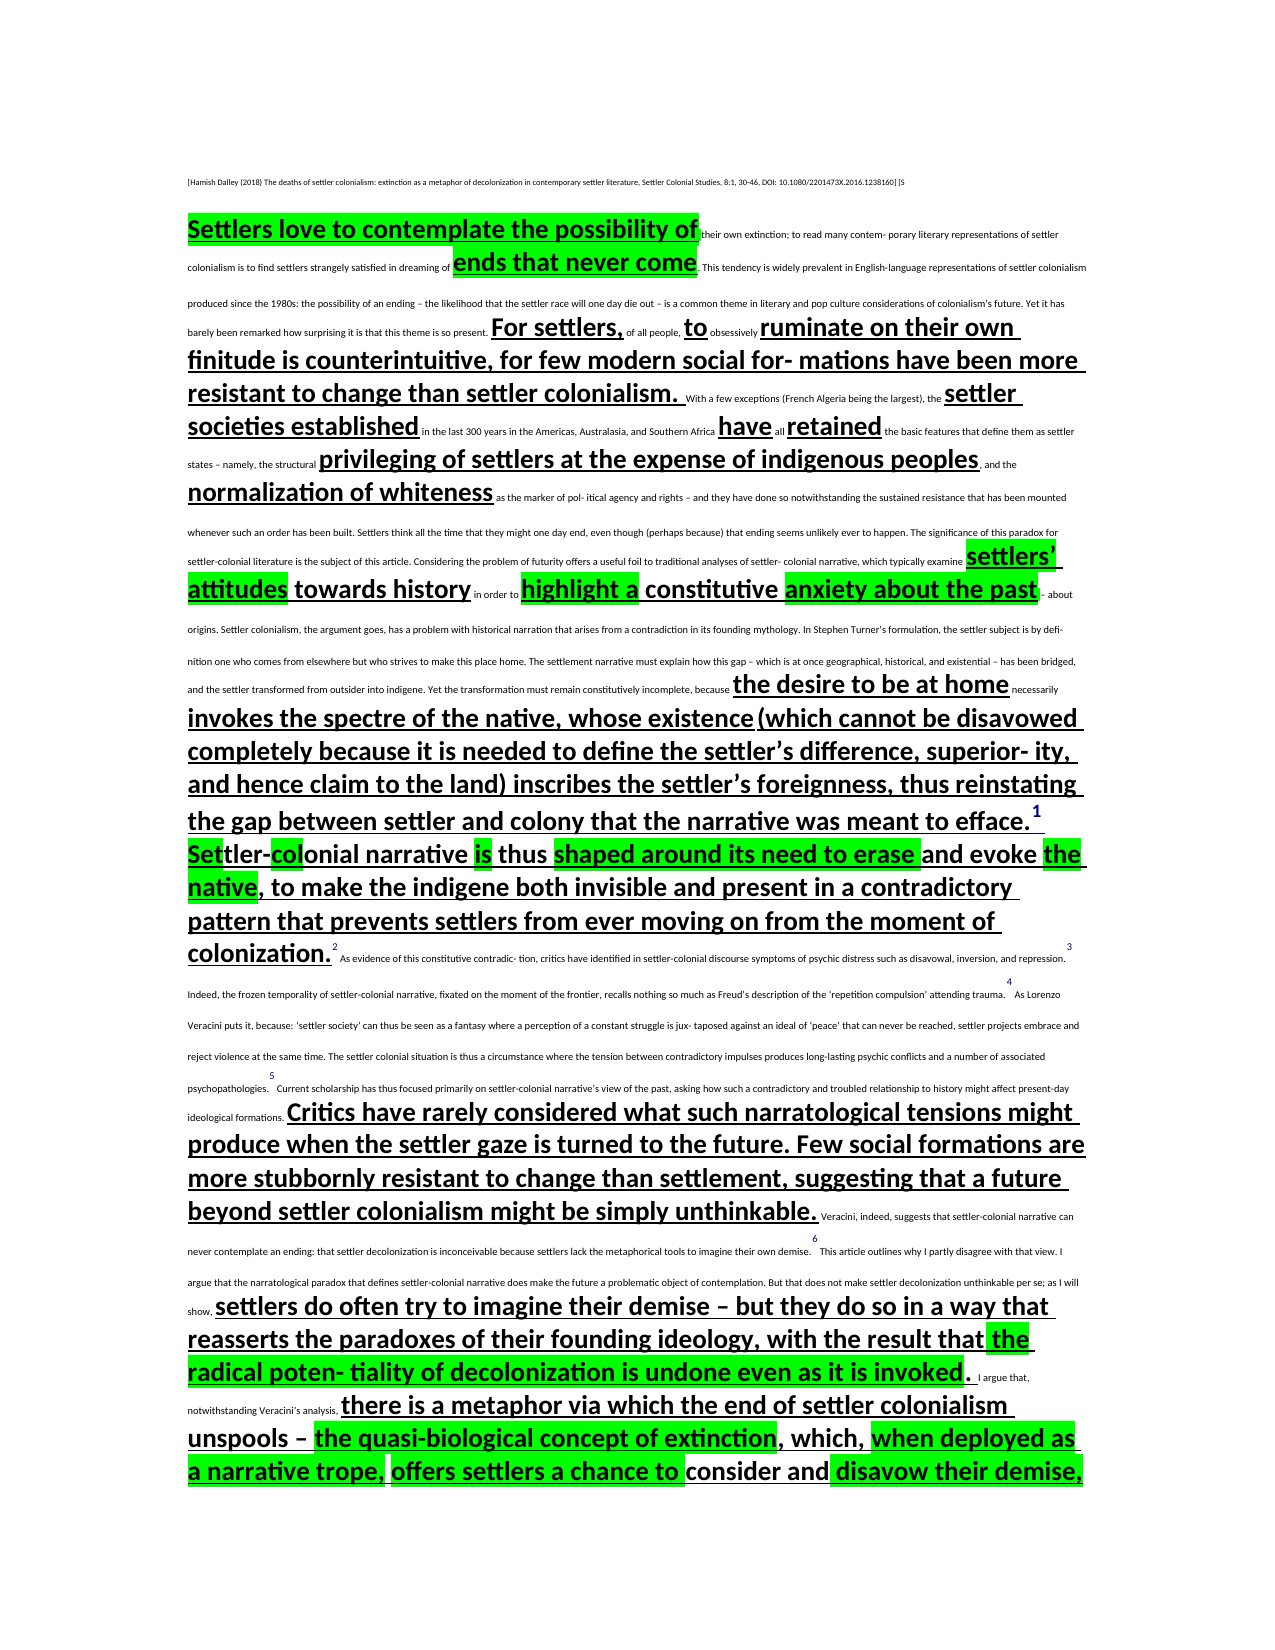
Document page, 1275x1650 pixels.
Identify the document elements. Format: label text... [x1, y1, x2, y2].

text [Hamish Dalley (2018) The deaths of settler colonialism: extinction as a metaphor of decolonization in contemporary settler literature, Settler Colonial Studies, 8:1, 30-46, DOI: 10.1080/2201473X.2016.1238160] [S [187, 150, 1087, 187]
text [187, 868, 1087, 1487]
